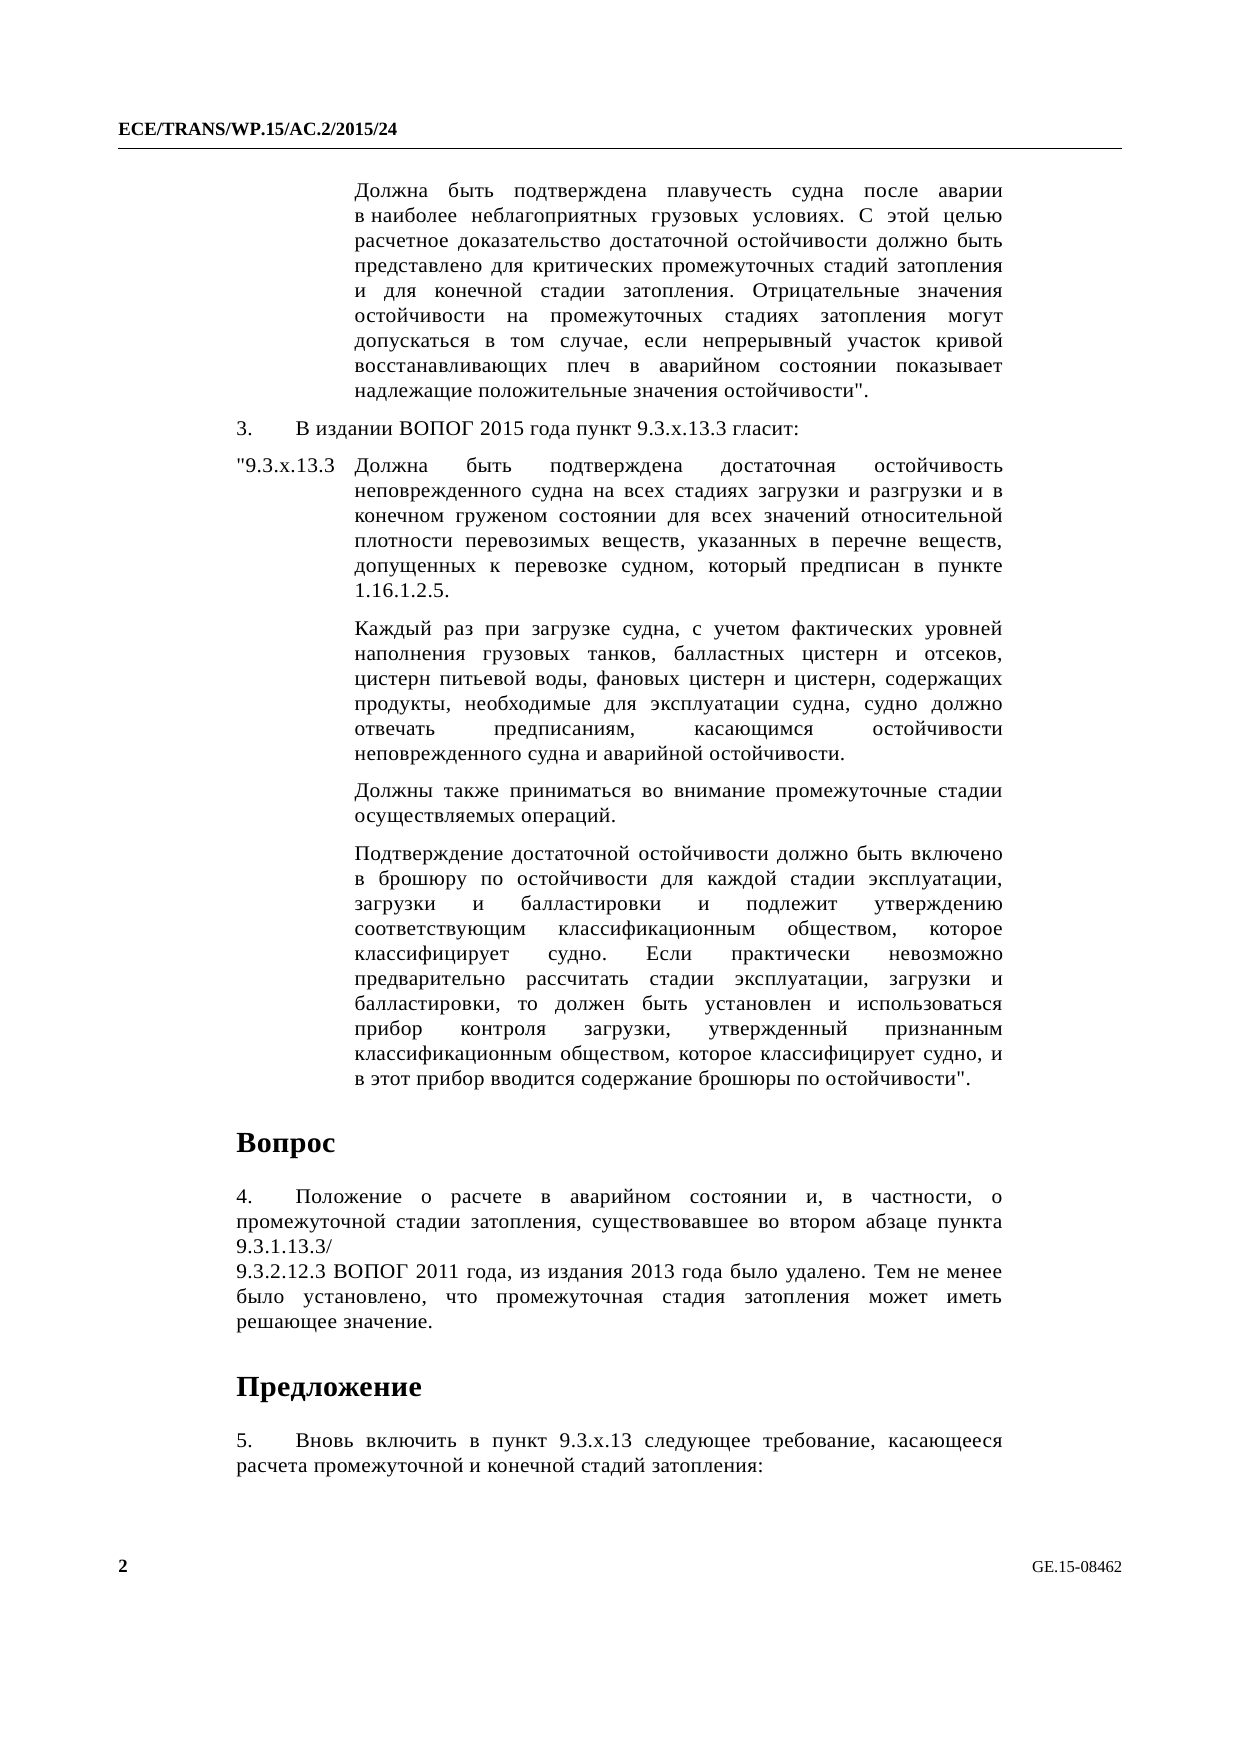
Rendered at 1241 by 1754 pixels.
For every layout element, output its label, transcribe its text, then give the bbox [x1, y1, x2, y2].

text 5. Вновь включить в пункт 9.3.x.13 следующее требование, касающееся расчета промежуточной и конечной стадий затопления: [236, 1427, 1004, 1477]
text Должны также приниматься во внимание промежуточные стадии осуществляемых операций. [354, 777, 1004, 827]
text 3. В издании ВОПОГ 2015 года пункт 9.3.х.13.3 гласит: [236, 415, 1004, 440]
text Каждый раз при загрузке судна, с учетом фактических уровней наполнения грузовых танков, балластных цистерн и отсеков, цистерн питьевой воды, фановых цистерн и цистерн, содержащих продукты, необходимые для эксплуатации судна, судно должно отвечать предписаниям, касающимся остойчивости неповрежденного судна и аварийной остойчивости. [354, 615, 1004, 765]
text Подтверждение достаточной остойчивости должно быть включено в брошюру по остойчивости для каждой стадии эксплуатации, загрузки и балластировки и подлежит утверждению соответствующим классификационным обществом, которое классифицирует судно. Если практически невозможно предварительно рассчитать стадии эксплуатации, загрузки и балластировки, то должен быть установлен и использоваться прибор контроля загрузки, утвержденный признанным классификационным обществом, которое классифицирует судно, и в этот прибор вводится содержание брошюры по остойчивости". [354, 840, 1004, 1090]
text "9.3.х.13.3 Должна быть подтверждена достаточная остойчивость неповрежденного судна на всех стадиях загрузки и разгрузки и в конечном груженом состоянии для всех значений относительной плотности перевозимых веществ, указанных в перечне веществ, допущенных к перевозке судном, который предписан в пункте 1.16.1.2.5. [236, 452, 1004, 602]
text Должна быть подтверждена плавучесть судна после аварии в наиболее неблагоприятных грузовых условиях. С этой целью расчетное доказательство достаточной остойчивости должно быть представлено для критических промежуточных стадий затопления и для конечной стадии затопления. Отрицательные значения остойчивости на промежуточных стадиях затопления могут допускаться в том случае, если непрерывный участок кривой восстанавливающих плеч в аварийном состоянии показывает надлежащие положительные значения остойчивости". [354, 177, 1004, 402]
text Предложение [118, 1371, 1004, 1402]
text 4. Положение о расчете в аварийном состоянии и, в частности, о промежуточной стадии затопления, существовавшее во втором абзаце пункта 9.3.1.13.3/ 9.3.2.12.3 ВОПОГ 2011 года, из издания 2013 года было удалено. Тем не менее было установлено, что промежуточная стадия затопления может иметь решающее значение. [236, 1183, 1004, 1333]
text Вопрос [118, 1127, 1004, 1158]
